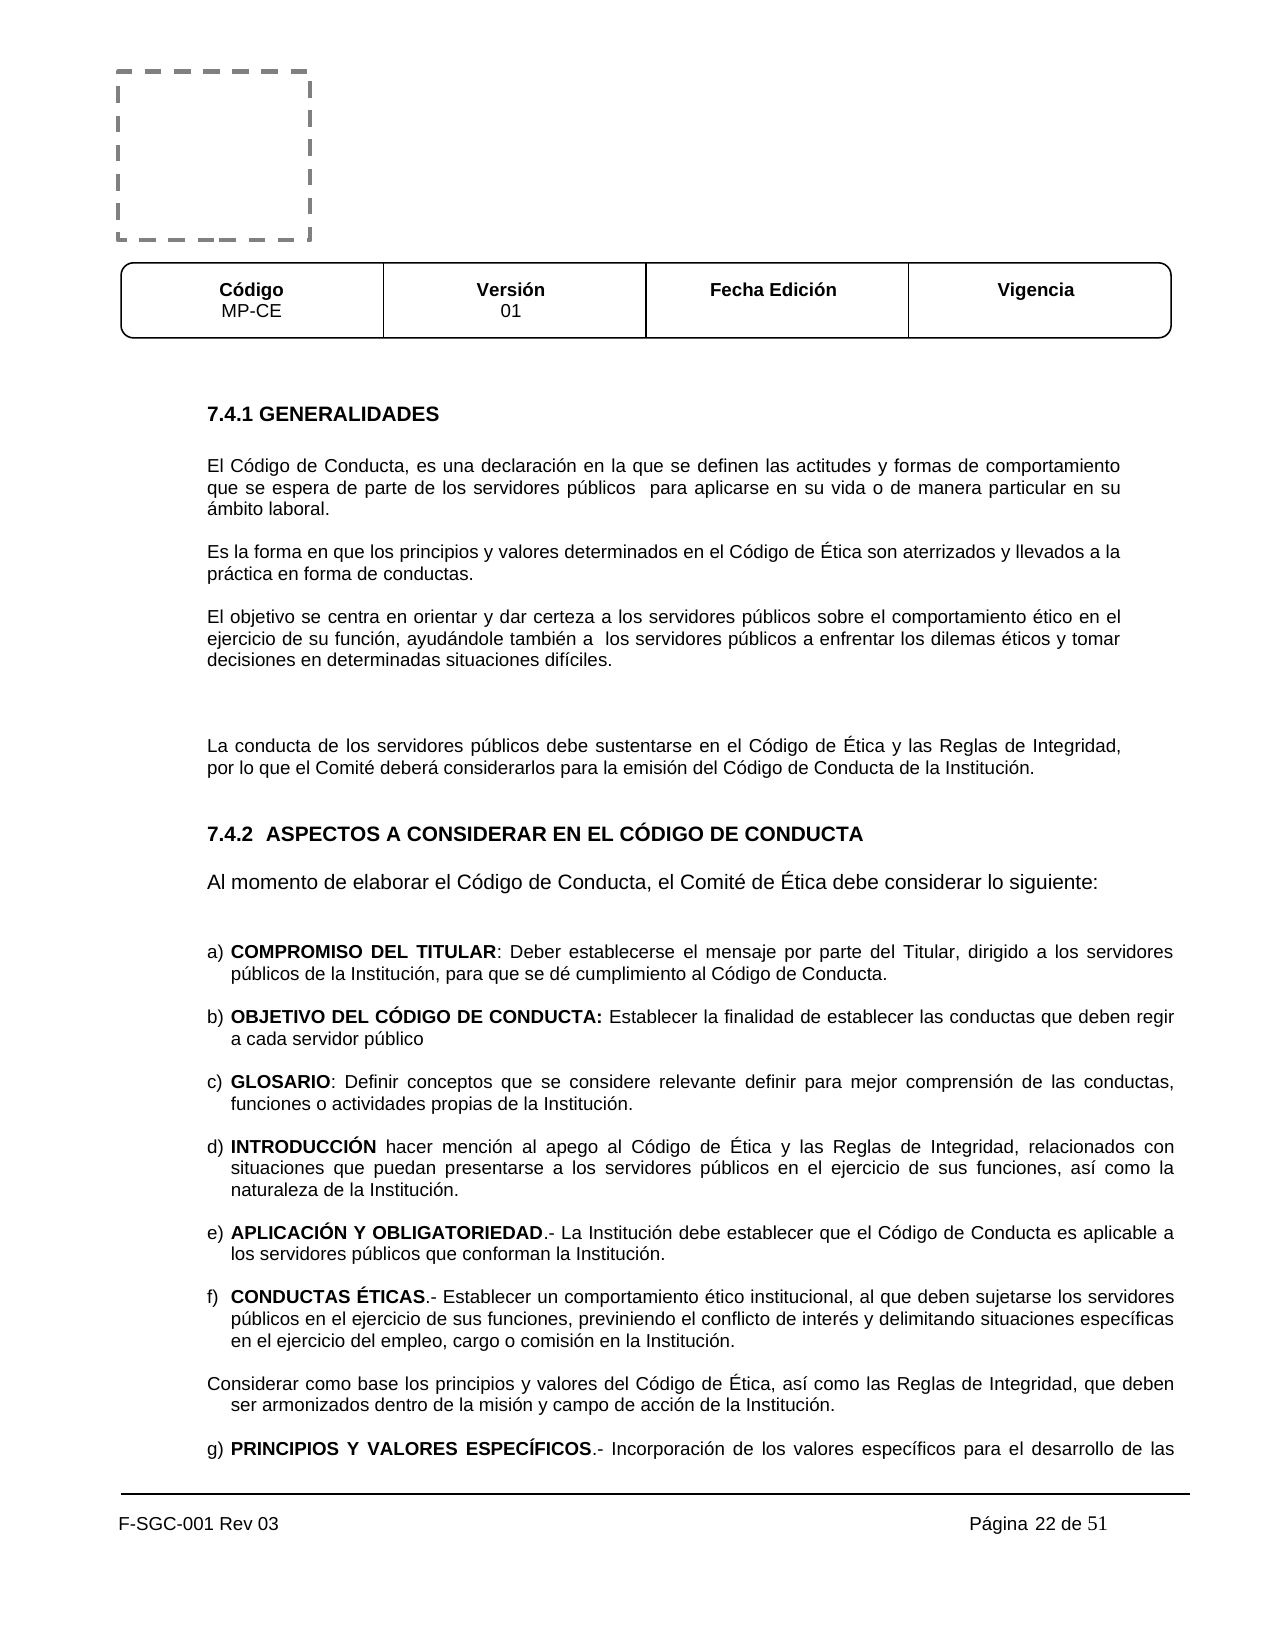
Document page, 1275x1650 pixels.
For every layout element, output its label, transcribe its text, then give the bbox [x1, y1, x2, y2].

list OBJETIVO DEL CÓDIGO DE CONDUCTA: Establecer la finalidad de establecer las conductas que deben regir a cada servidor público [207, 1006, 1174, 1049]
list APLICACIÓN Y OBLIGATORIEDAD.- La Institución debe establecer que el Código de Conducta es aplicable a los servidores públicos que conforman la Institución. [207, 1222, 1174, 1265]
text El Código de Conducta, es una declaración en la que se definen las actitudes y formas de comportamiento que se espera de parte de los servidores públicos para aplicarse en su vida o de manera particular en su ámbito laboral. [207, 455, 1122, 520]
text Al momento de elaborar el Código de Conducta, el Comité de Ética debe considerar lo siguiente: [207, 869, 1174, 893]
text El objetivo se centra en orientar y dar certeza a los servidores públicos sobre el comportamiento ético en el ejercicio de su función, ayudándole también a los servidores públicos a enfrentar los dilemas éticos y tomar decisiones en determinadas situaciones difíciles. [207, 606, 1122, 671]
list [207, 1437, 1174, 1459]
list INTRODUCCIÓN hacer mención al apego al Código de Ética y las Reglas de Integridad, relacionados con situaciones que puedan presentarse a los servidores públicos en el ejercicio de sus funciones, así como la naturaleza de la Institución. [207, 1135, 1174, 1200]
list Considerar como base los principios y valores del Código de Ética, así como las Reglas de Integridad, que deben ser armonizados dentro de la misión y campo de acción de la Institución. [207, 1373, 1174, 1416]
list ASPECTOS A CONSIDERAR EN EL CÓDIGO DE CONDUCTA [148, 822, 1174, 846]
list COMPROMISO DEL TITULAR: Deber establecerse el mensaje por parte del Titular, dirigido a los servidores públicos de la Institución, para que se dé cumplimiento al Código de Conducta. [207, 941, 1174, 984]
text 7.4.1 GENERALIDADES [207, 402, 1174, 426]
text La conducta de los servidores públicos debe sustentarse en el Código de Ética y las Reglas de Integridad, por lo que el Comité deberá considerarlos para la emisión del Código de Conducta de la Institución. [207, 735, 1122, 778]
list GLOSARIO: Definir conceptos que se considere relevante definir para mejor comprensión de las conductas, funciones o actividades propias de la Institución. [207, 1071, 1174, 1114]
list CONDUCTAS ÉTICAS.- Establecer un comportamiento ético institucional, al que deben sujetarse los servidores públicos en el ejercicio de sus funciones, previniendo el conflicto de interés y delimitando situaciones específicas en el ejercicio del empleo, cargo o comisión en la Institución. [207, 1286, 1174, 1351]
text Es la forma en que los principios y valores determinados en el Código de Ética son aterrizados y llevados a la práctica en forma de conductas. [207, 541, 1122, 584]
